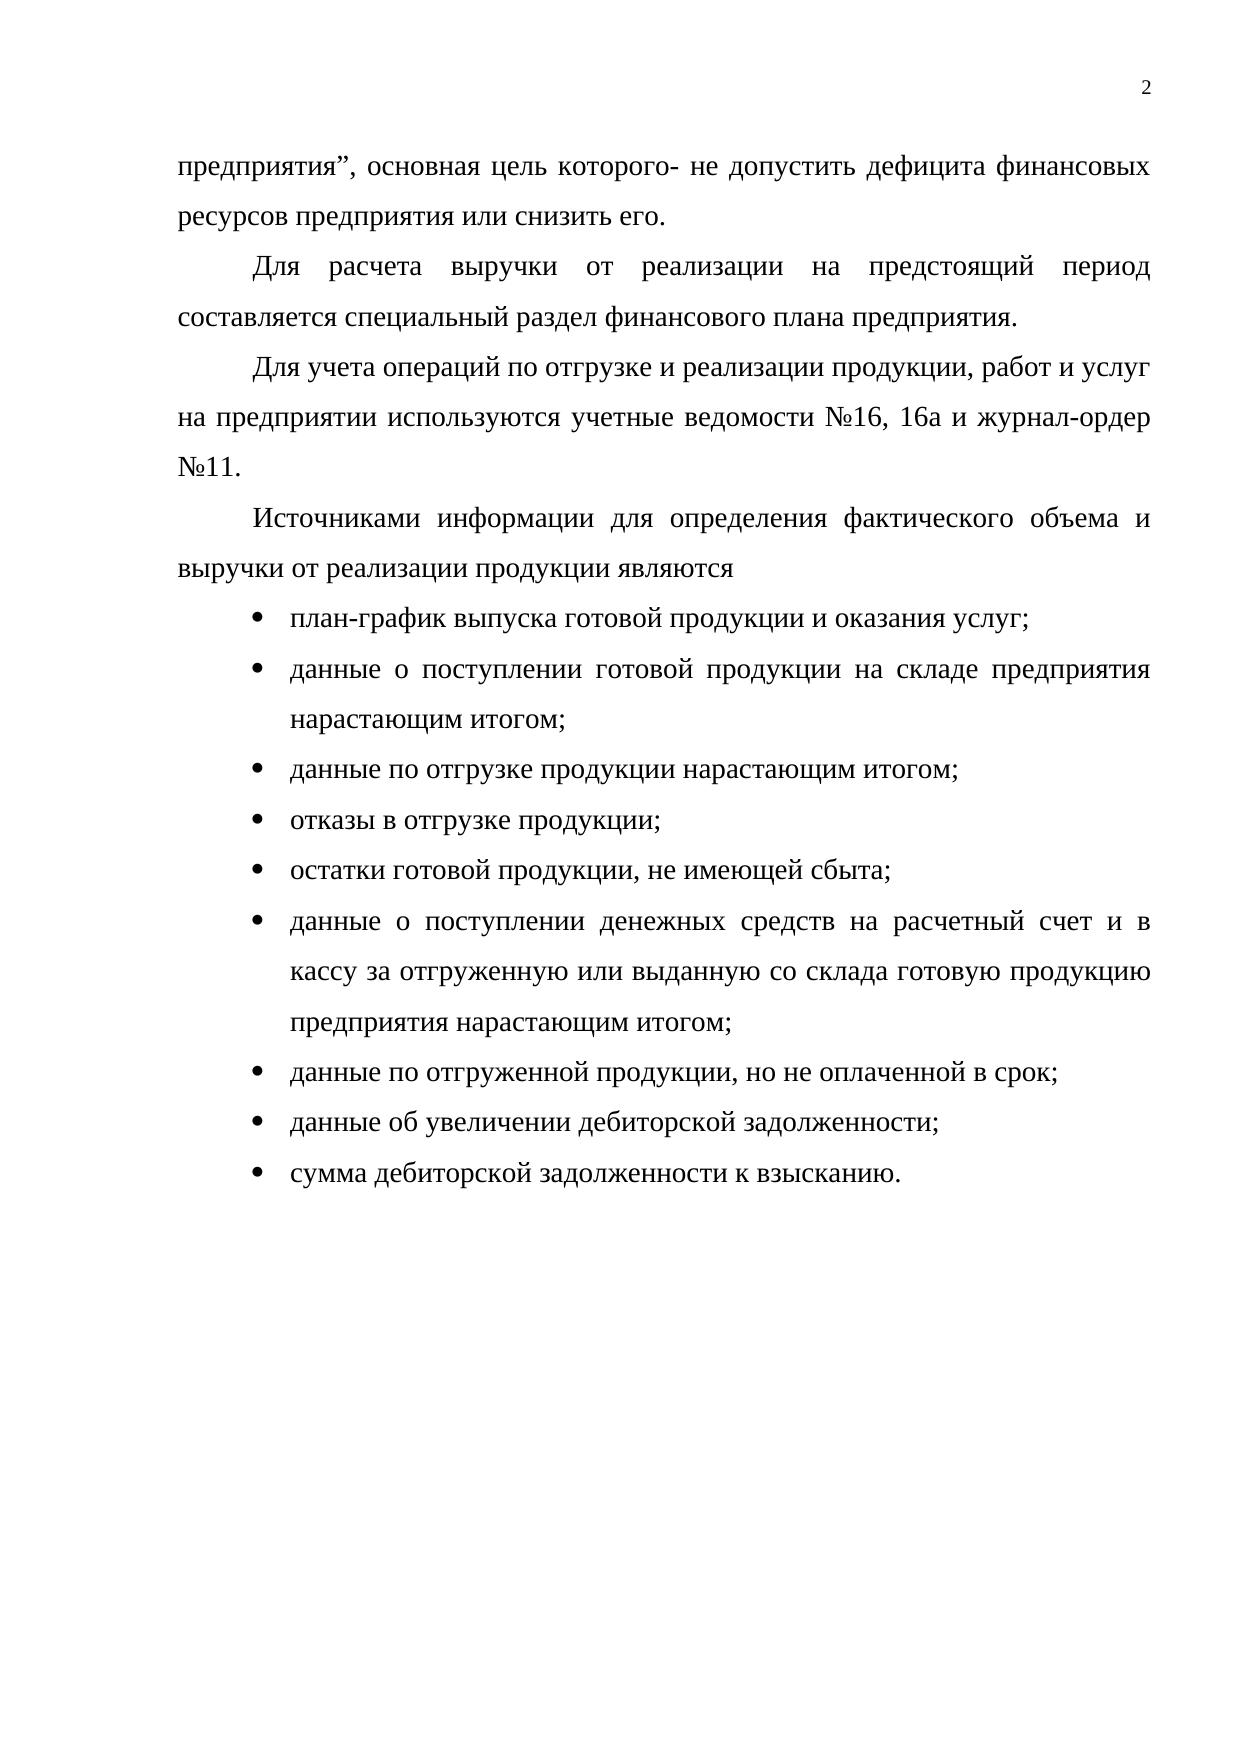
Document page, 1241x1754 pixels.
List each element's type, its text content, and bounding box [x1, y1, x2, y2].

list данные об увеличении дебиторской задолженности; [252, 1104, 1152, 1138]
list данные о поступлении готовой продукции на складе предприятия нарастающим итогом; [252, 651, 1152, 735]
list данные по отгрузке продукции нарастающим итогом; [252, 752, 1152, 785]
list план-график выпуска готовой продукции и оказания услуг; [252, 601, 1152, 634]
text Источниками информации для определения фактического объема и выручки от реализации продукции являются [177, 500, 1152, 584]
text Для расчета выручки от реализации на предстоящий период составляется специальный раздел финансового плана предприятия. [177, 248, 1152, 332]
list отказы в отгрузке продукции; [252, 802, 1152, 836]
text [177, 148, 1152, 232]
list данные по отгруженной продукции, но не оплаченной в срок; [252, 1054, 1152, 1088]
list остатки готовой продукции, не имеющей сбыта; [252, 852, 1152, 886]
text Для учета операций по отгрузке и реализации продукции, работ и услуг на предприятии используются учетные ведомости №16, 16а и журнал-ордер №11. [177, 349, 1152, 483]
list данные о поступлении денежных средств на расчетный счет и в кассу за отгруженную или выданную со склада готовую продукцию предприятия нарастающим итогом; [252, 903, 1152, 1037]
list сумма дебиторской задолженности к взысканию. [252, 1155, 1152, 1188]
